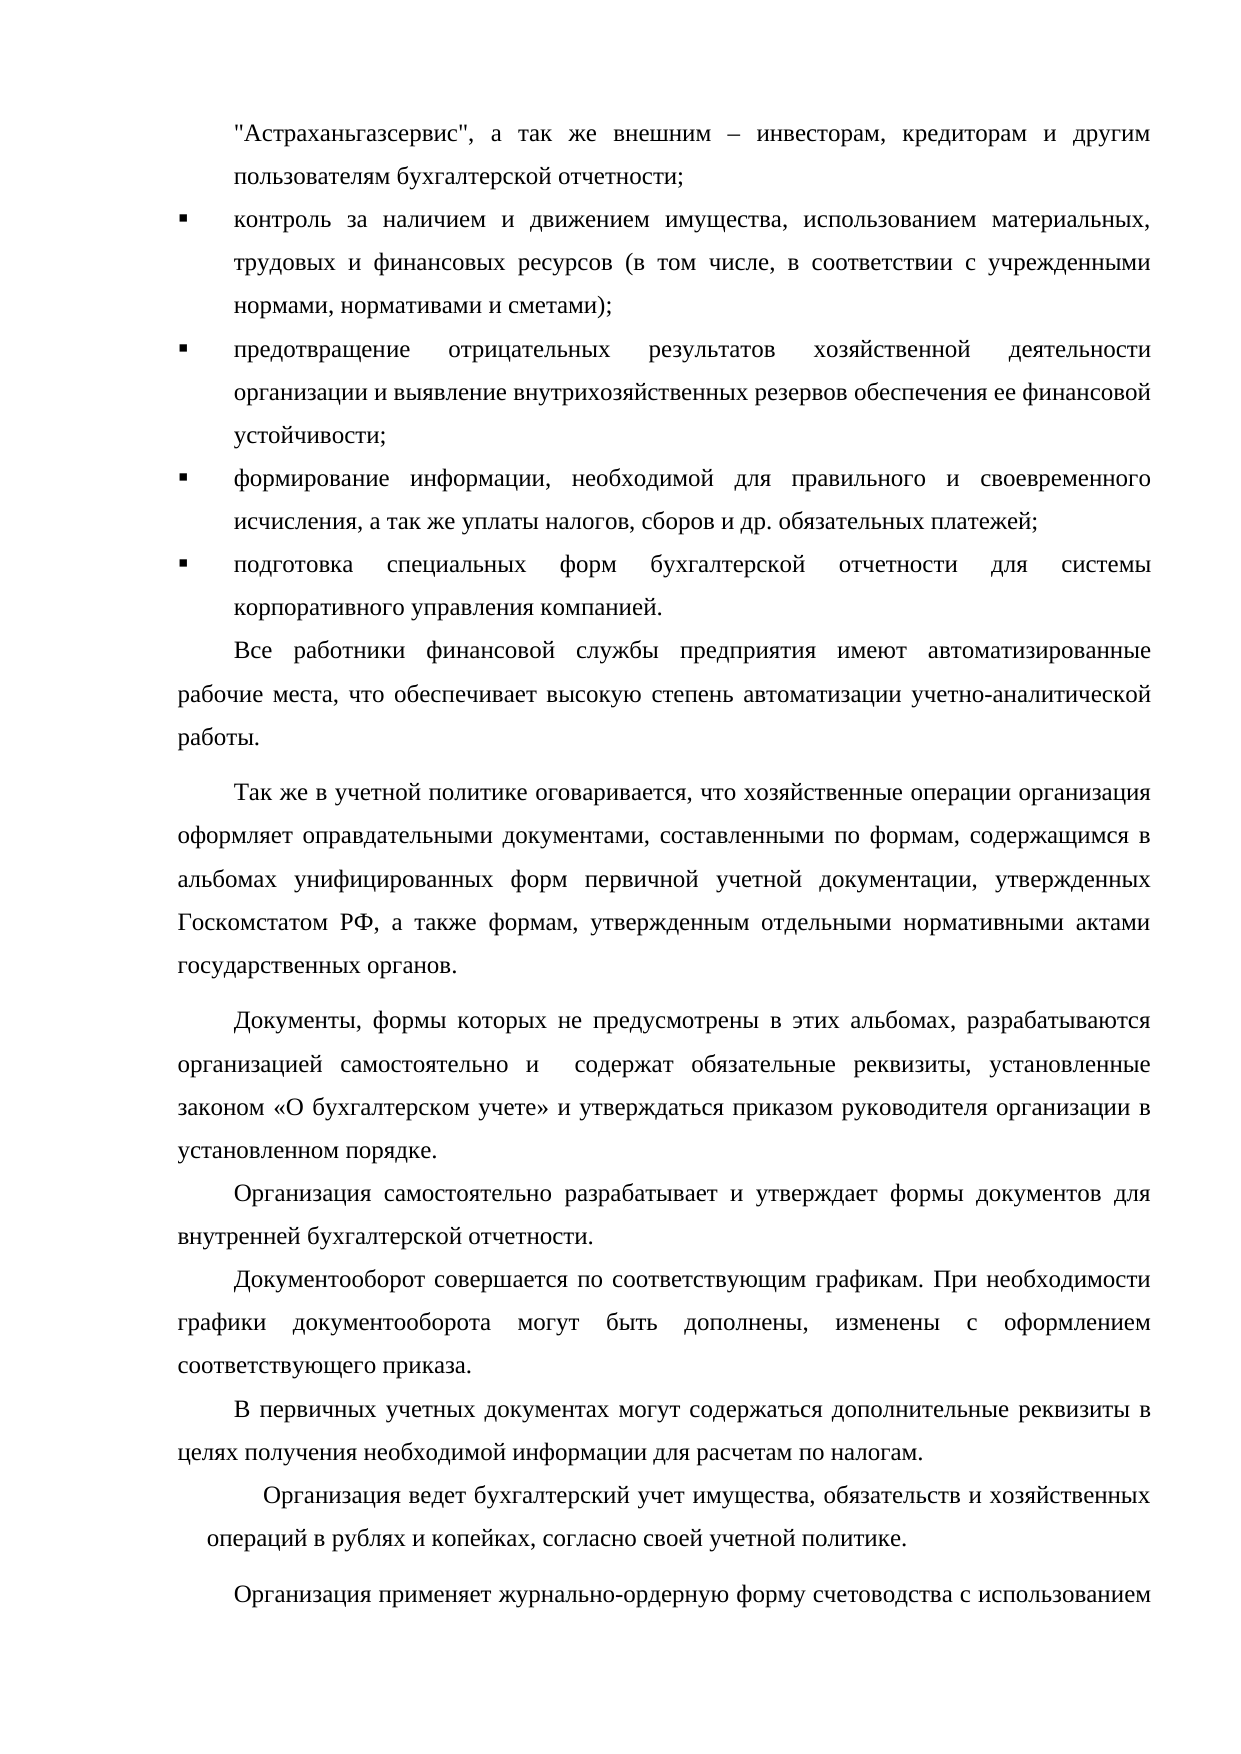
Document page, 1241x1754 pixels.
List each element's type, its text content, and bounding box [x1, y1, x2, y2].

list формирование информации, необходимой для правильного и своевременного исчисления, а так же уплаты налогов, сборов и др. обязательных платежей; [177, 463, 1152, 535]
text Так же в учетной политике оговаривается, что хозяйственные операции организация оформляет оправдательными документами, составленными по формам, содержащимся в альбомах унифицированных форм первичной учетной документации, утвержденных Госкомстатом РФ, а также формам, утвержденным отдельными нормативными актами государственных органов. [177, 777, 1152, 979]
list контроль за наличием и движением имущества, использованием материальных, трудовых и финансовых ресурсов (в том числе, в соответствии с учрежденными нормами, нормативами и сметами); [177, 204, 1152, 319]
list подготовка специальных форм бухгалтерской отчетности для системы корпоративного управления компанией. [177, 549, 1152, 621]
text Документы, формы которых не предусмотрены в этих альбомах, разрабатываются организацией самостоятельно и содержат обязательные реквизиты, установленные законом «О бухгалтерском учете» и утверждаться приказом руководителя организации в установленном порядке. [177, 1006, 1152, 1164]
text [177, 1579, 1152, 1607]
text Организация самостоятельно разрабатывает и утверждает формы документов для внутренней бухгалтерской отчетности. [177, 1178, 1152, 1250]
text Все работники финансовой службы предприятия имеют автоматизированные рабочие места, что обеспечивает высокую степень автоматизации учетно-аналитической работы. [177, 636, 1152, 751]
text Документооборот совершается по соответствующим графикам. При необходимости графики документооборота могут быть дополнены, изменены с оформлением соответствующего приказа. [177, 1264, 1152, 1379]
text В первичных учетных документах могут содержаться дополнительные реквизиты в целях получения необходимой информации для расчетам по налогам. [177, 1394, 1152, 1466]
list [177, 118, 1152, 190]
list предотвращение отрицательных результатов хозяйственной деятельности организации и выявление внутрихозяйственных резервов обеспечения ее финансовой устойчивости; [177, 334, 1152, 449]
text Организация ведет бухгалтерский учет имущества, обязательств и хозяйственных операций в рублях и копейках, согласно своей учетной политике. [207, 1480, 1152, 1552]
